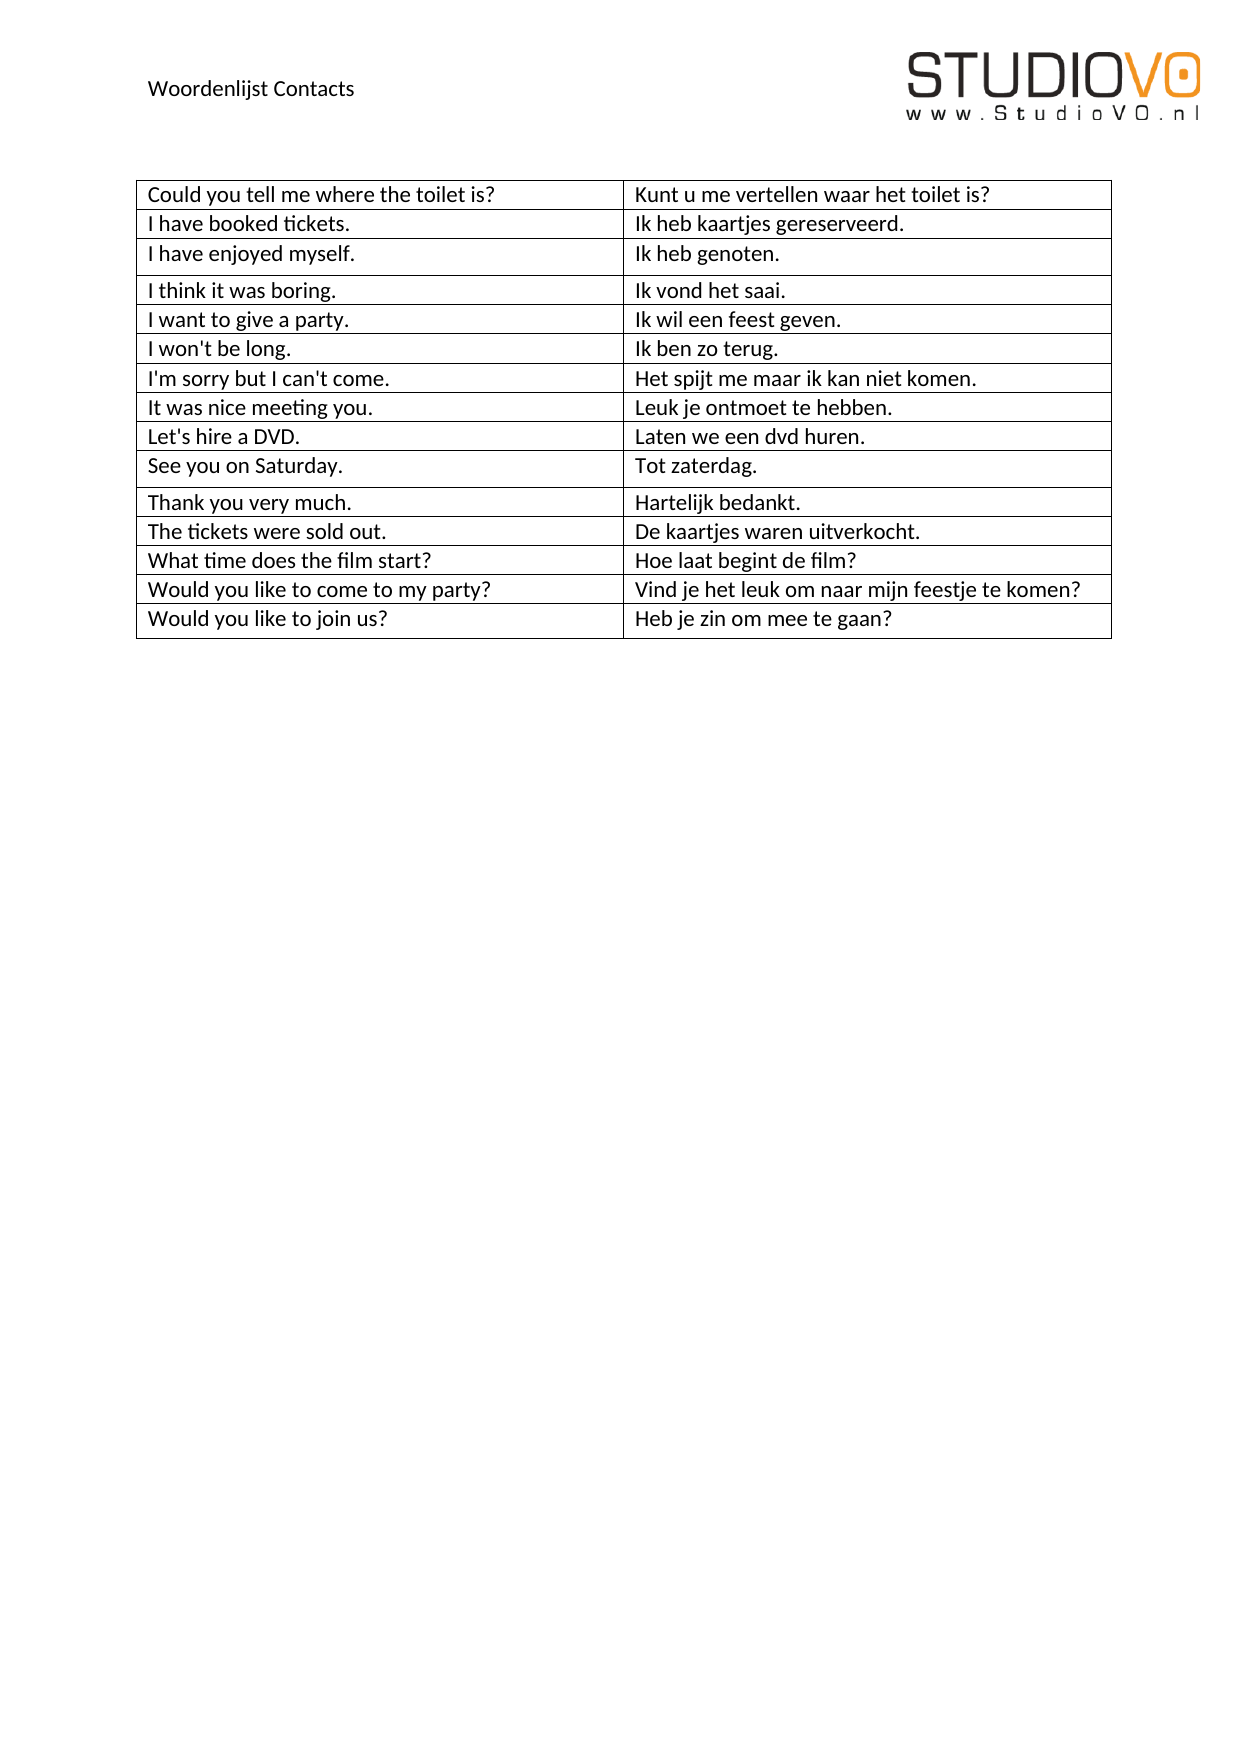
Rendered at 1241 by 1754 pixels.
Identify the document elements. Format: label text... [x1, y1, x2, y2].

table_cell Ik heb kaartjes gereserveerd. [624, 210, 1111, 238]
table_cell Let's hire a DVD. [137, 422, 623, 450]
table_cell Vind je het leuk om naar mijn feestje te komen? [624, 575, 1111, 603]
picture [906, 52, 1200, 120]
table_cell Would you like to join us? [137, 604, 623, 638]
table_cell Thank you very much. [137, 488, 623, 516]
table_cell I won't be long. [137, 334, 623, 363]
table_cell Ik wil een feest geven. [624, 305, 1111, 333]
table_cell I want to give a party. [137, 305, 623, 333]
table_cell Leuk je ontmoet te hebben. [624, 393, 1111, 421]
table_cell I have booked tickets. [137, 210, 623, 238]
table_cell I think it was boring. [137, 276, 623, 304]
table_cell Tot zaterdag. [624, 451, 1111, 487]
table_cell It was nice meeting you. [137, 393, 623, 421]
table_cell Kunt u me vertellen waar het toilet is? [624, 181, 1111, 208]
table_cell Hoe laat begint de film? [624, 546, 1111, 574]
table_cell Ik heb genoten. [624, 239, 1111, 275]
table_cell See you on Saturday. [137, 451, 623, 487]
table_cell Would you like to come to my party? [137, 575, 623, 603]
table_cell Ik vond het saai. [624, 276, 1111, 304]
table_cell Laten we een dvd huren. [624, 422, 1111, 450]
table_cell De kaartjes waren uitverkocht. [624, 517, 1111, 545]
table_cell Heb je zin om mee te gaan? [624, 604, 1111, 638]
table_cell What time does the film start? [137, 546, 623, 574]
table_cell Het spijt me maar ik kan niet komen. [624, 364, 1111, 392]
table_cell I'm sorry but I can't come. [137, 364, 623, 392]
table_cell I have enjoyed myself. [137, 239, 623, 275]
table_cell Could you tell me where the toilet is? [137, 181, 623, 208]
table_cell Hartelijk bedankt. [624, 488, 1111, 516]
table_cell The tickets were sold out. [137, 517, 623, 545]
table_cell Ik ben zo terug. [624, 334, 1111, 363]
